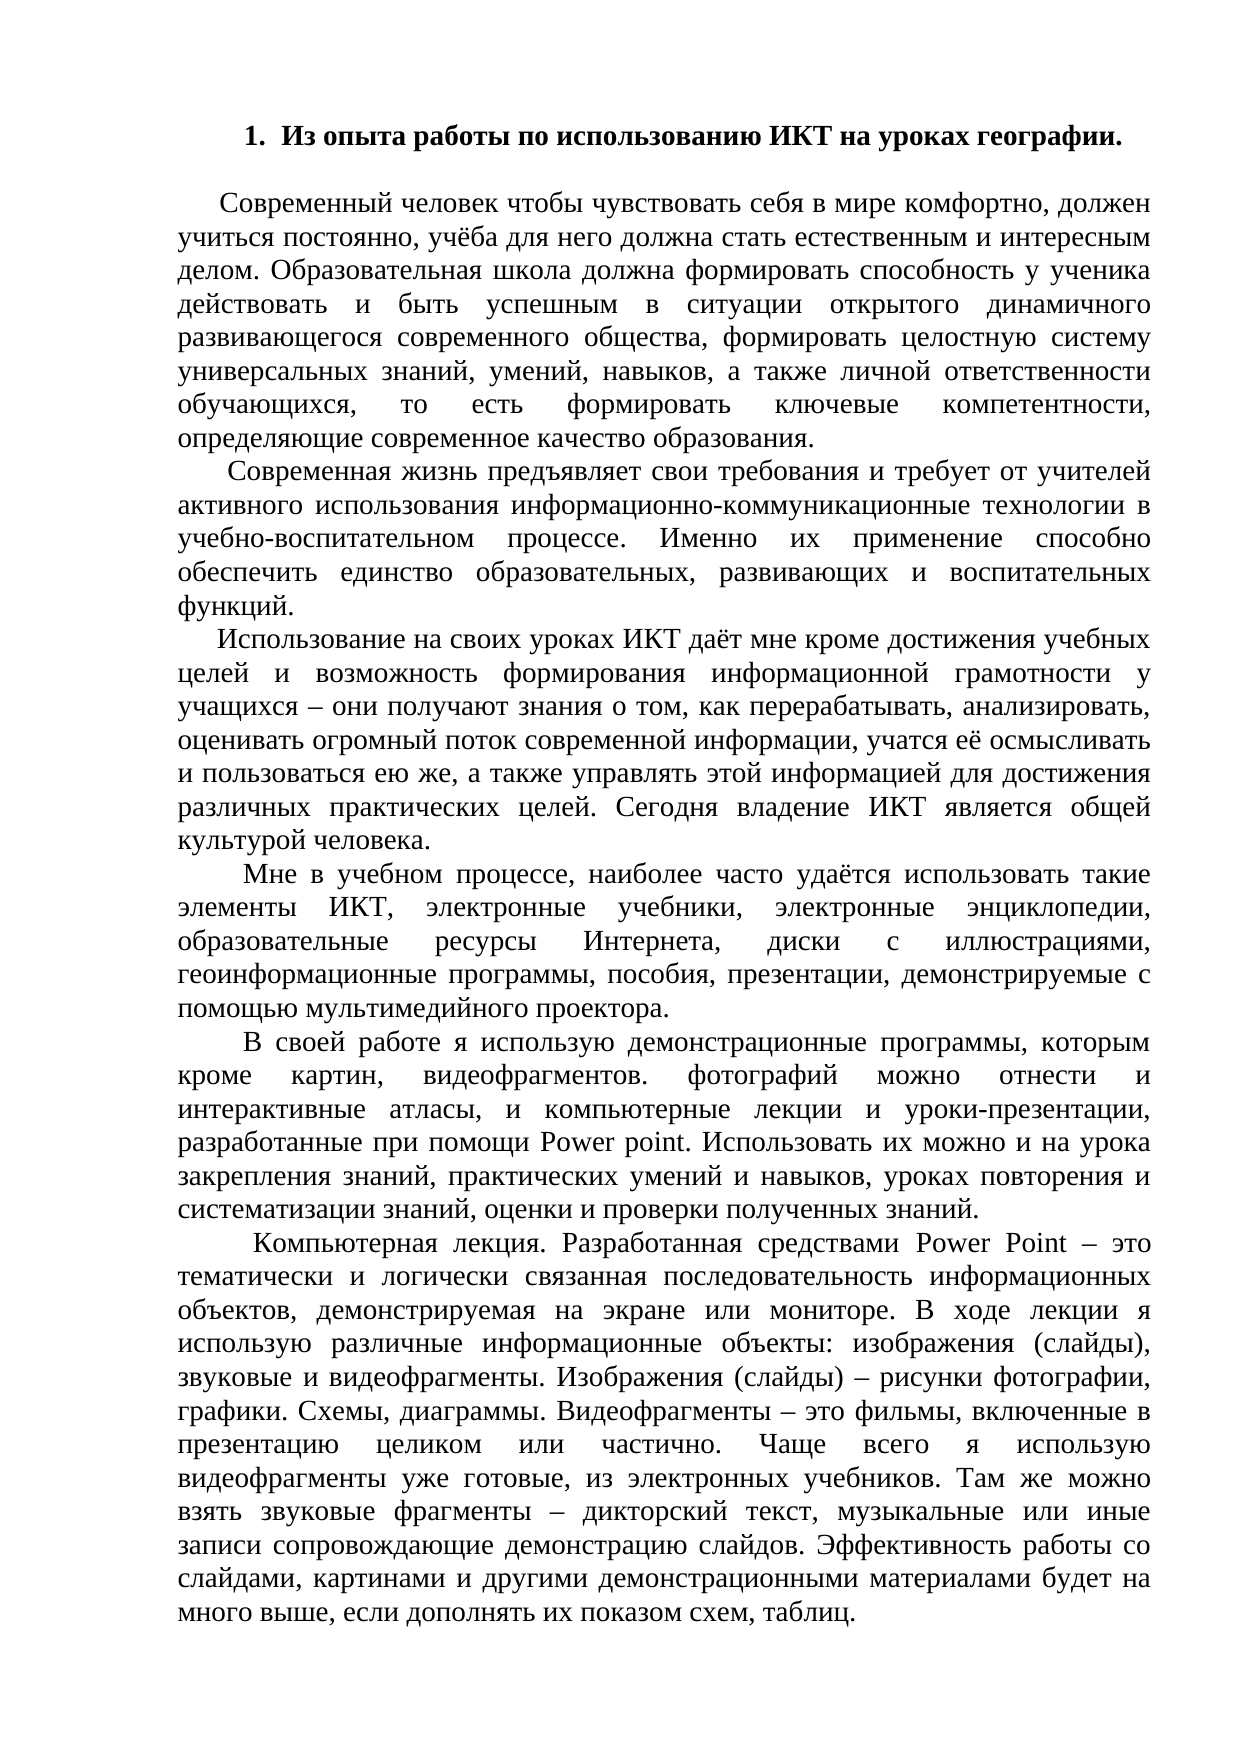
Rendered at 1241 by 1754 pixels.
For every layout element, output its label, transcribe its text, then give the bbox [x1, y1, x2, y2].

text Современная жизнь предъявляет свои требования и требует от учителей активного использования информационно-коммуникационные технологии в учебно-воспитательном процессе. Именно их применение способно обеспечить единство образовательных, развивающих и воспитательных функций. [177, 453, 1152, 621]
text Мне в учебном процессе, наиболее часто удаётся использовать такие элементы ИКТ, электронные учебники, электронные энциклопедии, образовательные ресурсы Интернета, диски с иллюстрациями, геоинформационные программы, пособия, презентации, демонстрируемые с помощью мультимедийного проектора. [177, 856, 1152, 1024]
text Современный человек чтобы чувствовать себя в мире комфортно, должен учиться постоянно, учёба для него должна стать естественным и интересным делом. Образовательная школа должна формировать способность у ученика действовать и быть успешным в ситуации открытого динамичного развивающегося современного общества, формировать целостную систему универсальных знаний, умений, навыков, а также личной ответственности обучающихся, то есть формировать ключевые компетентности, определяющие современное качество образования. [177, 185, 1152, 453]
list Из опыта работы по использованию ИКТ на уроках географии. [215, 118, 1152, 152]
text Компьютерная лекция. Разработанная средствами Power Point – это тематически и логически связанная последовательность информационных объектов, демонстрируемая на экране или мониторе. В ходе лекции я использую различные информационные объекты: изображения (слайды), звуковые и видеофрагменты. Изображения (слайды) – рисунки фотографии, графики. Схемы, диаграммы. Видеофрагменты – это фильмы, включенные в презентацию целиком или частично. Чаще всего я использую видеофрагменты уже готовые, из электронных учебников. Там же можно взять звуковые фрагменты – дикторский текст, музыкальные или иные записи сопровождающие демонстрацию слайдов. Эффективность работы со слайдами, картинами и другими демонстрационными материалами будет на много выше, если дополнять их показом схем, таблиц. [177, 1225, 1152, 1627]
text Использование на своих уроках ИКТ даёт мне кроме достижения учебных целей и возможность формирования информационной грамотности у учащихся – они получают знания о том, как перерабатывать, анализировать, оценивать огромный поток современной информации, учатся её осмысливать и пользоваться ею же, а также управлять этой информацией для достижения различных практических целей. Сегодня владение ИКТ является общей культурой человека. [177, 621, 1152, 856]
text В своей работе я использую демонстрационные программы, которым кроме картин, видеофрагментов. фотографий можно отнести и интерактивные атласы, и компьютерные лекции и уроки-презентации, разработанные при помощи Power point. Использовать их можно и на урока закрепления знаний, практических умений и навыков, уроках повторения и систематизации знаний, оценки и проверки полученных знаний. [177, 1024, 1152, 1225]
